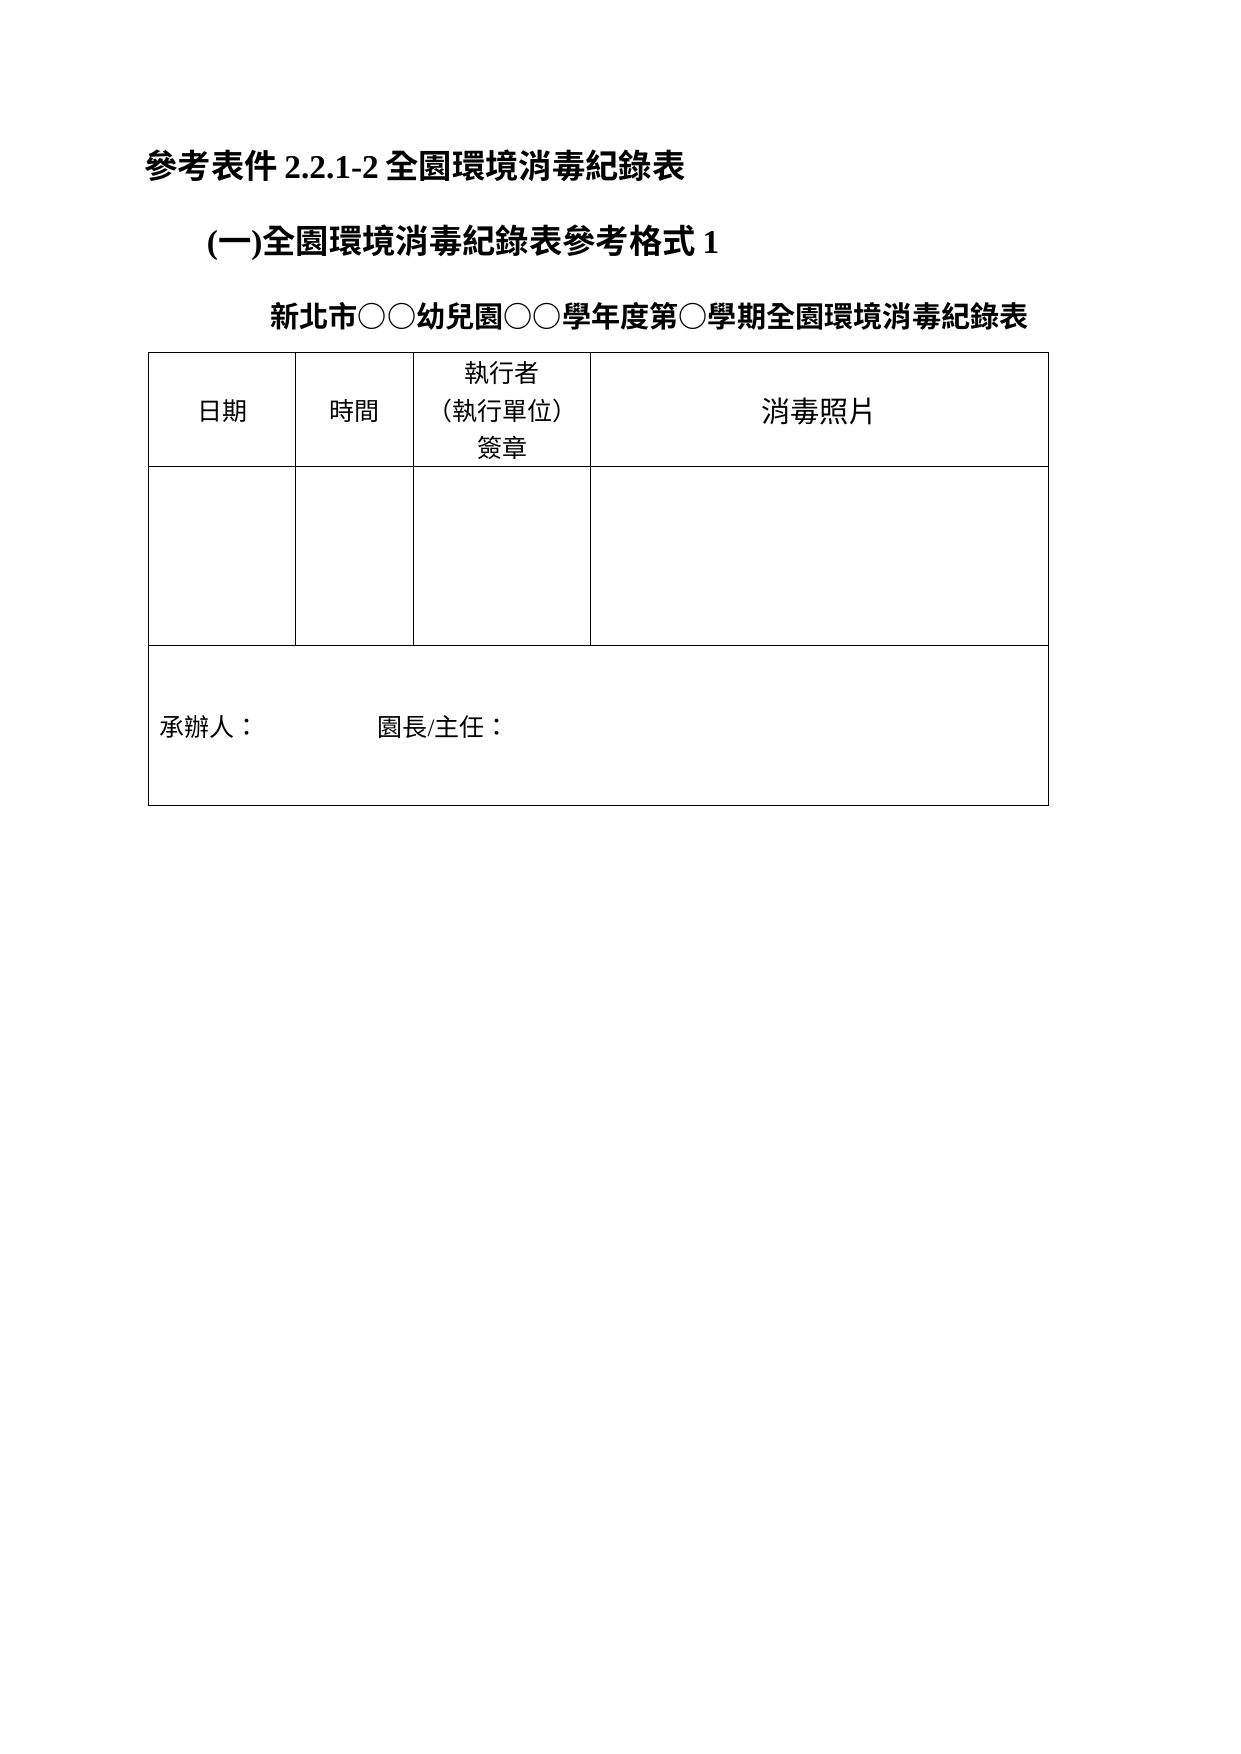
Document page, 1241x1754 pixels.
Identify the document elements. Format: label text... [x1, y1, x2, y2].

text (一)全園環境消毒紀錄表參考格式1 [207, 202, 1092, 277]
table_header 時間 [296, 353, 413, 466]
table_cell [414, 467, 590, 645]
text 新北市○○幼兒園○○學年度第○學期全園環境消毒紀錄表 [148, 277, 1092, 352]
table_cell [296, 467, 413, 645]
table_cell 承辦人： 園長/主任： [149, 646, 1048, 805]
table_header 日期 [149, 353, 295, 466]
table_header 消毒照片 [591, 353, 1048, 466]
table_cell [149, 467, 295, 645]
text 參考表件2.2.1-2全園環境消毒紀錄表 [144, 127, 1092, 202]
table_cell [591, 467, 1048, 645]
table_header 執行者 （執行單位）簽章 [414, 353, 590, 466]
